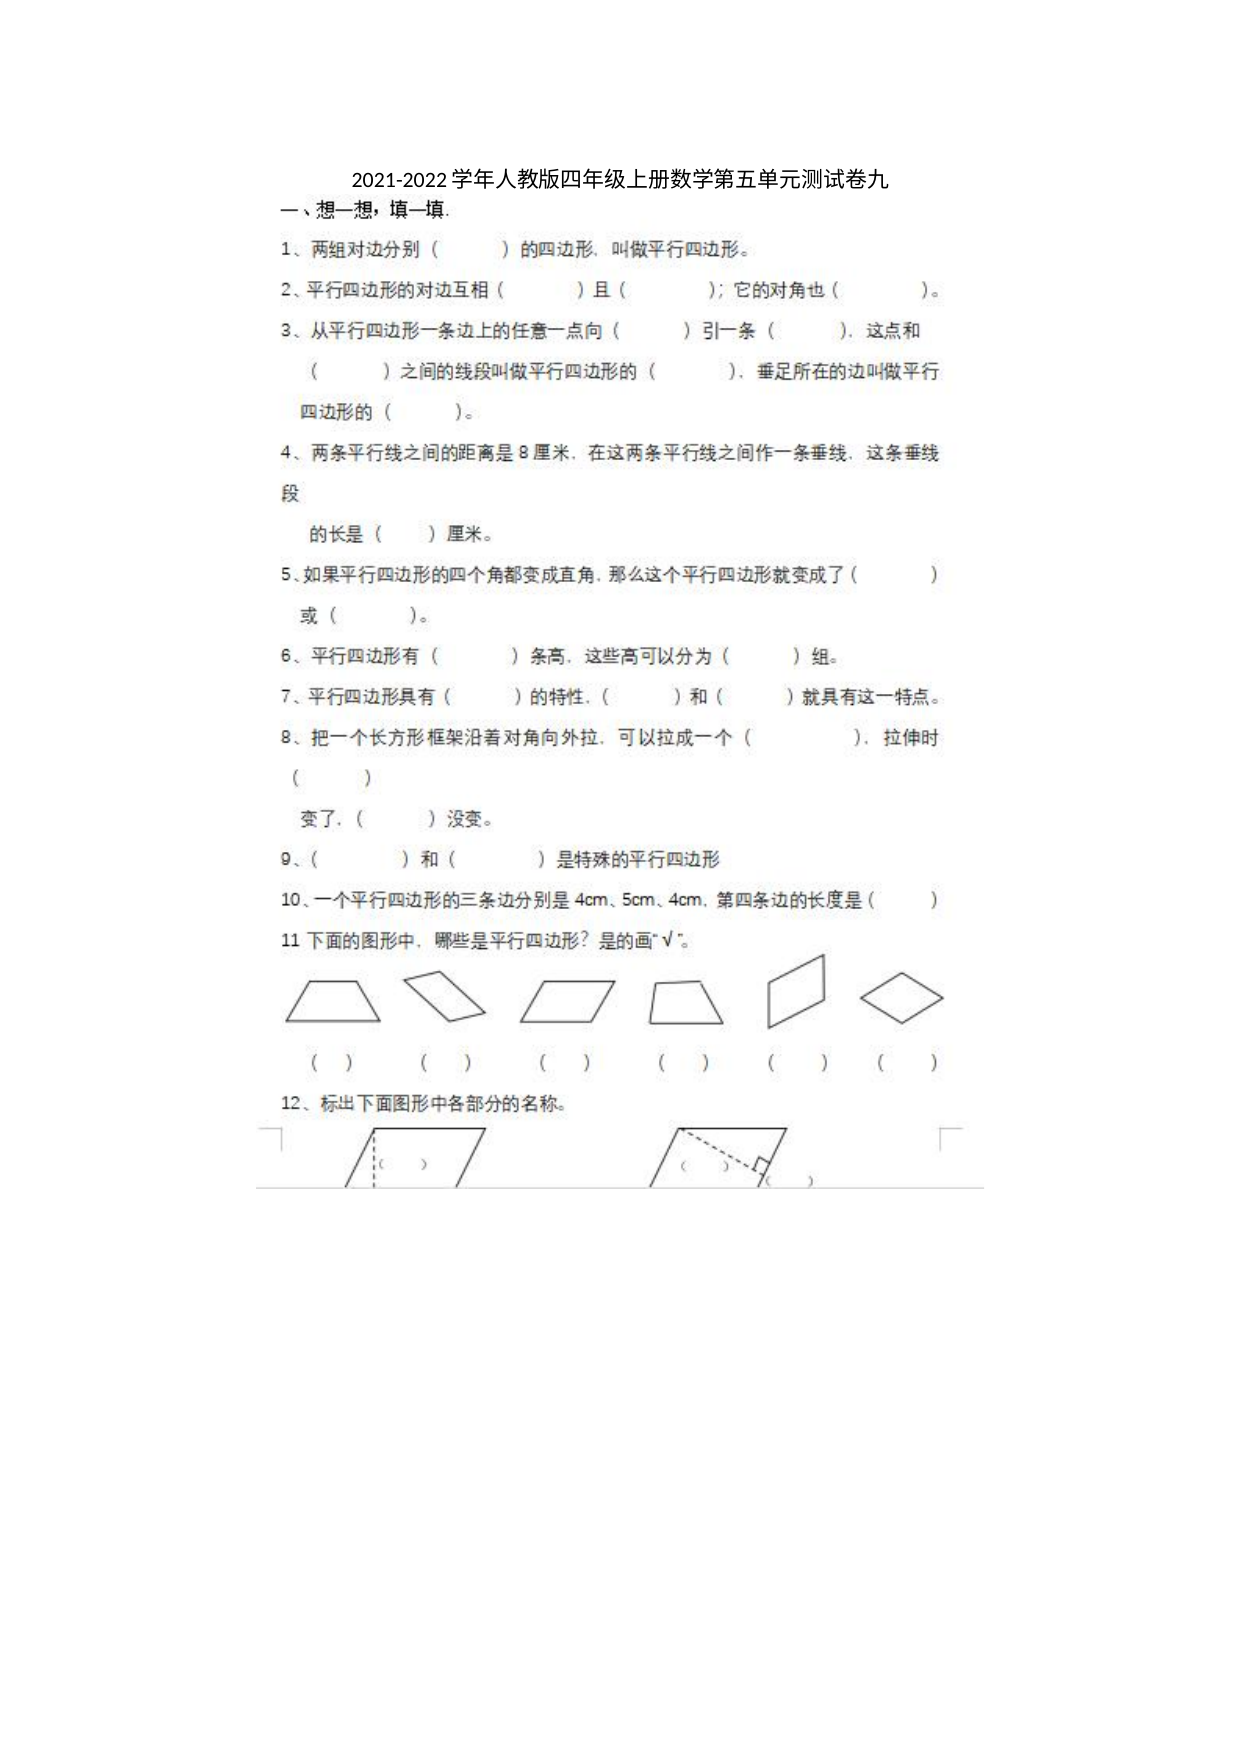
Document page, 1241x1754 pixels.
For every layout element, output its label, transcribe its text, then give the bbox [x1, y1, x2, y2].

picture [256, 194, 985, 1189]
text 2021-2022学年人教版四年级上册数学第五单元测试卷九 [187, 162, 1053, 194]
